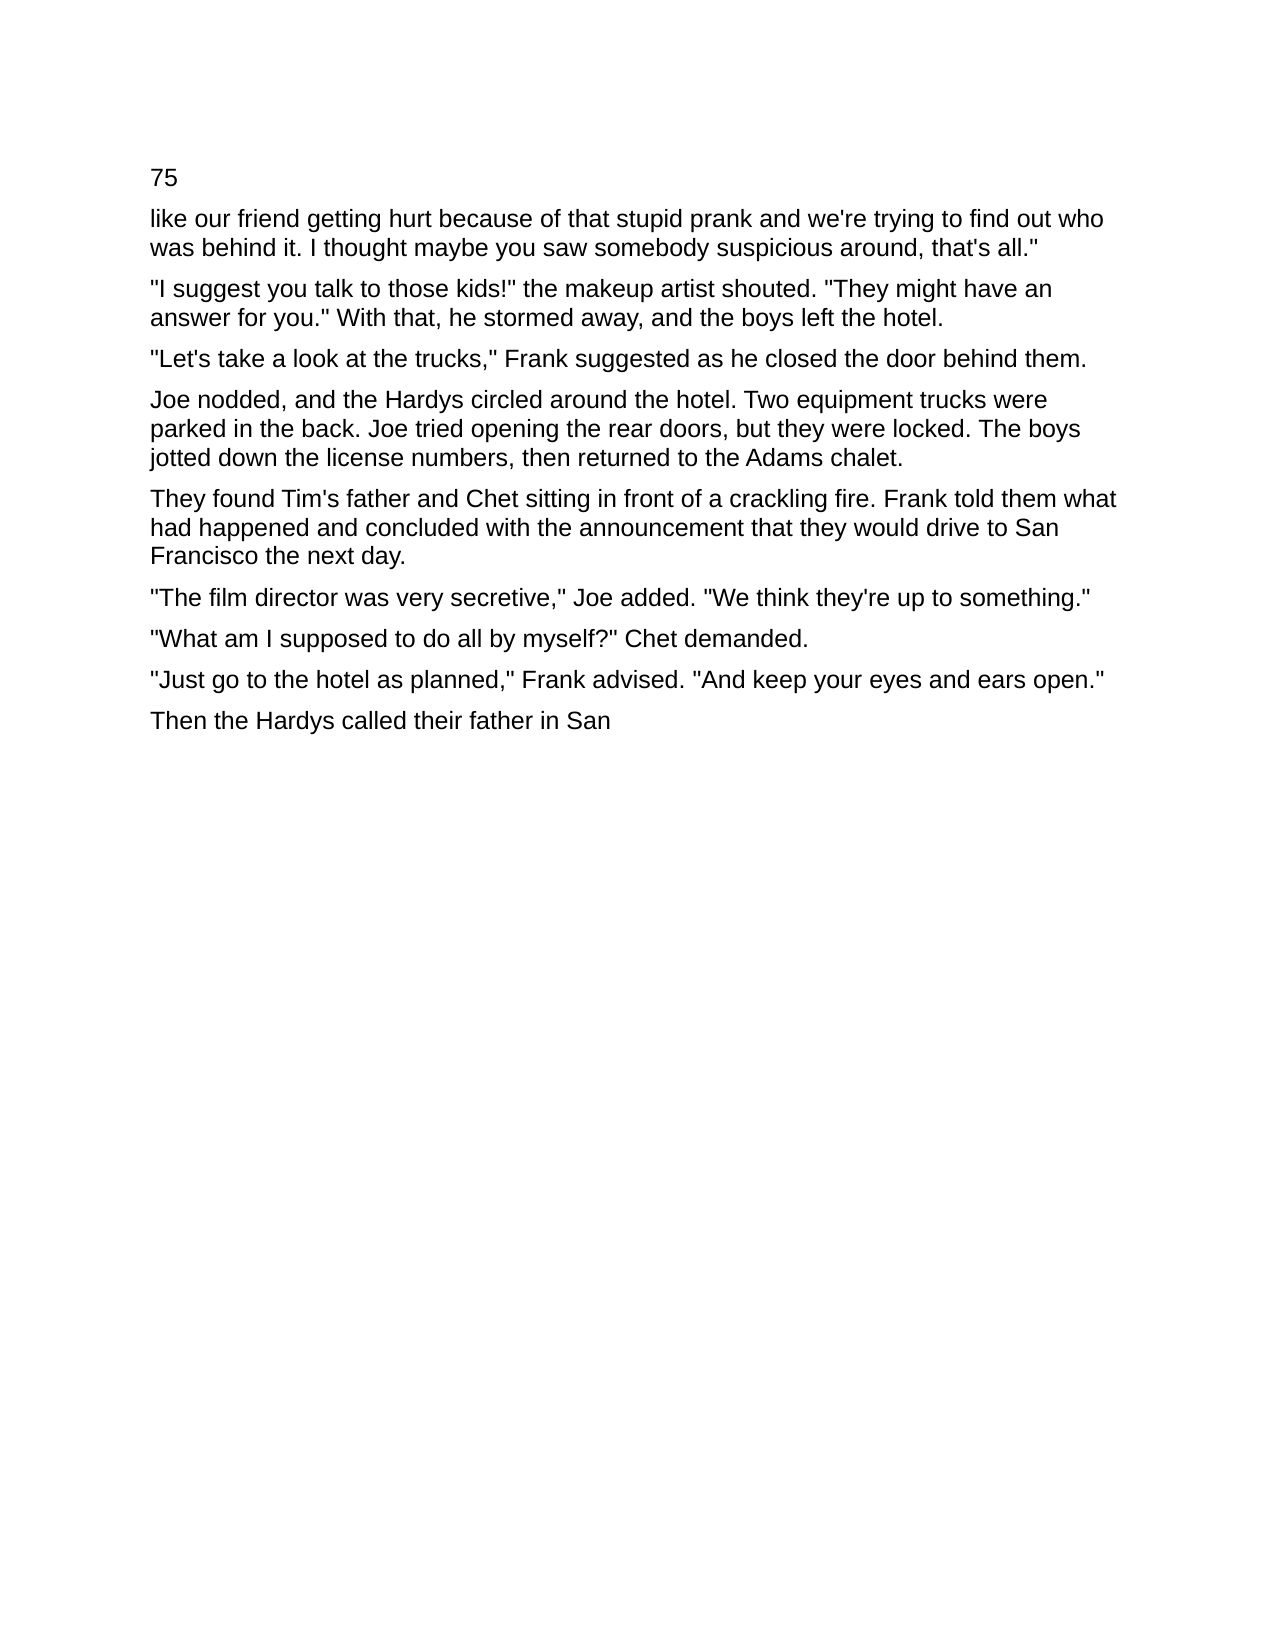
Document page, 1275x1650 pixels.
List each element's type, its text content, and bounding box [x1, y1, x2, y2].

text "What am I supposed to do all by myself?" Chet demanded. [150, 624, 1125, 652]
text They found Tim's father and Chet sitting in front of a crackling fire. Frank told them what had happened and concluded with the announcement that they would drive to San Francisco the next day. [150, 484, 1125, 570]
text Then the Hardys called their father in San [150, 706, 1125, 735]
text Joe nodded, and the Hardys circled around the hotel. Two equipment trucks were parked in the back. Joe tried opening the rear doors, but they were locked. The boys jotted down the license numbers, then returned to the Adams chalet. [150, 385, 1125, 471]
text "Just go to the hotel as planned," Frank advised. "And keep your eyes and ears open." [150, 665, 1125, 694]
text "The film director was very secretive," Joe added. "We think they're up to something." [150, 582, 1125, 611]
text "I suggest you talk to those kids!" the makeup artist shouted. "They might have an answer for you." With that, he stormed away, and the boys left the hotel. [150, 274, 1125, 331]
text 75 [150, 162, 1125, 191]
text "Let's take a look at the trucks," Frank suggested as he closed the door behind them. [150, 344, 1125, 372]
text like our friend getting hurt because of that stupid prank and we're trying to find out who was behind it. I thought maybe you saw somebody suspicious around, that's all." [150, 204, 1125, 261]
